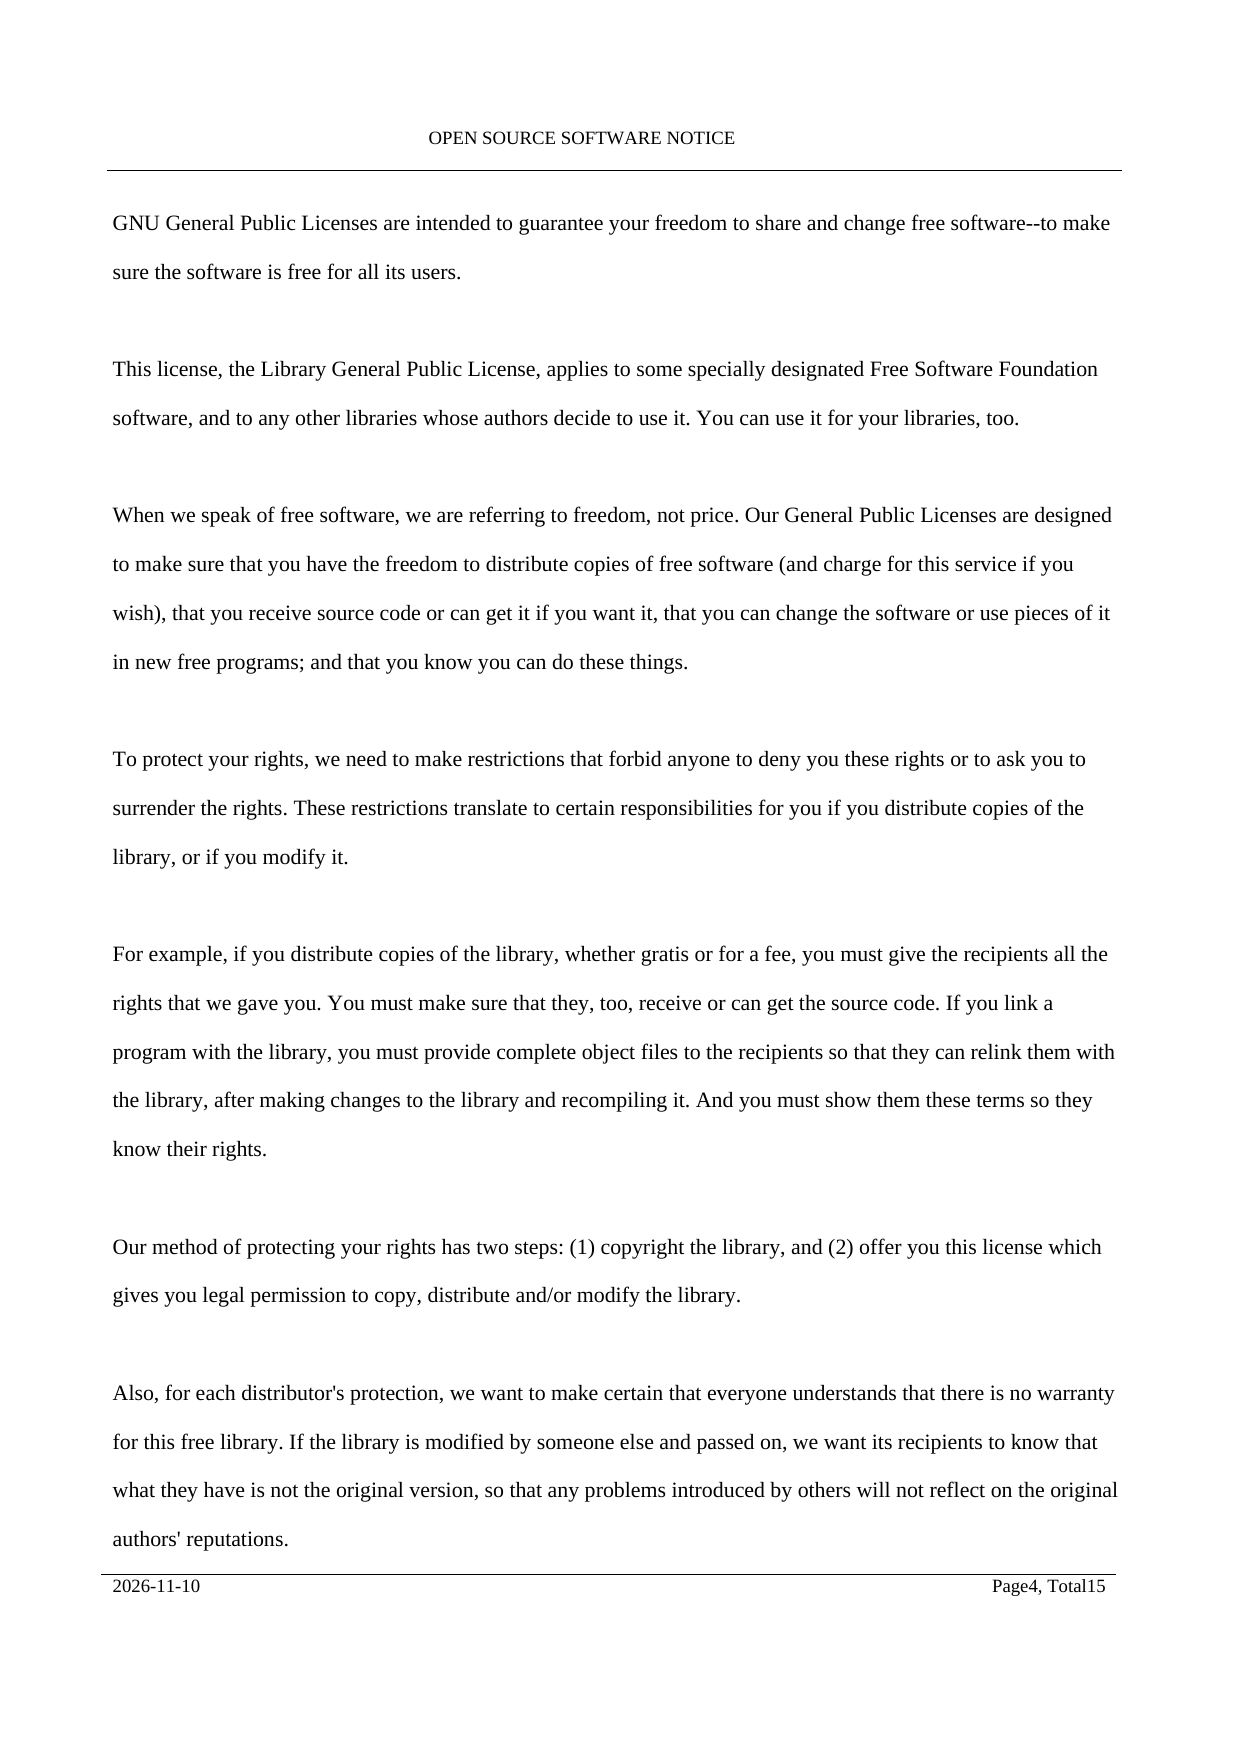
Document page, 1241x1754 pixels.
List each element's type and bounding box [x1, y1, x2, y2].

text [112, 206, 1128, 1555]
